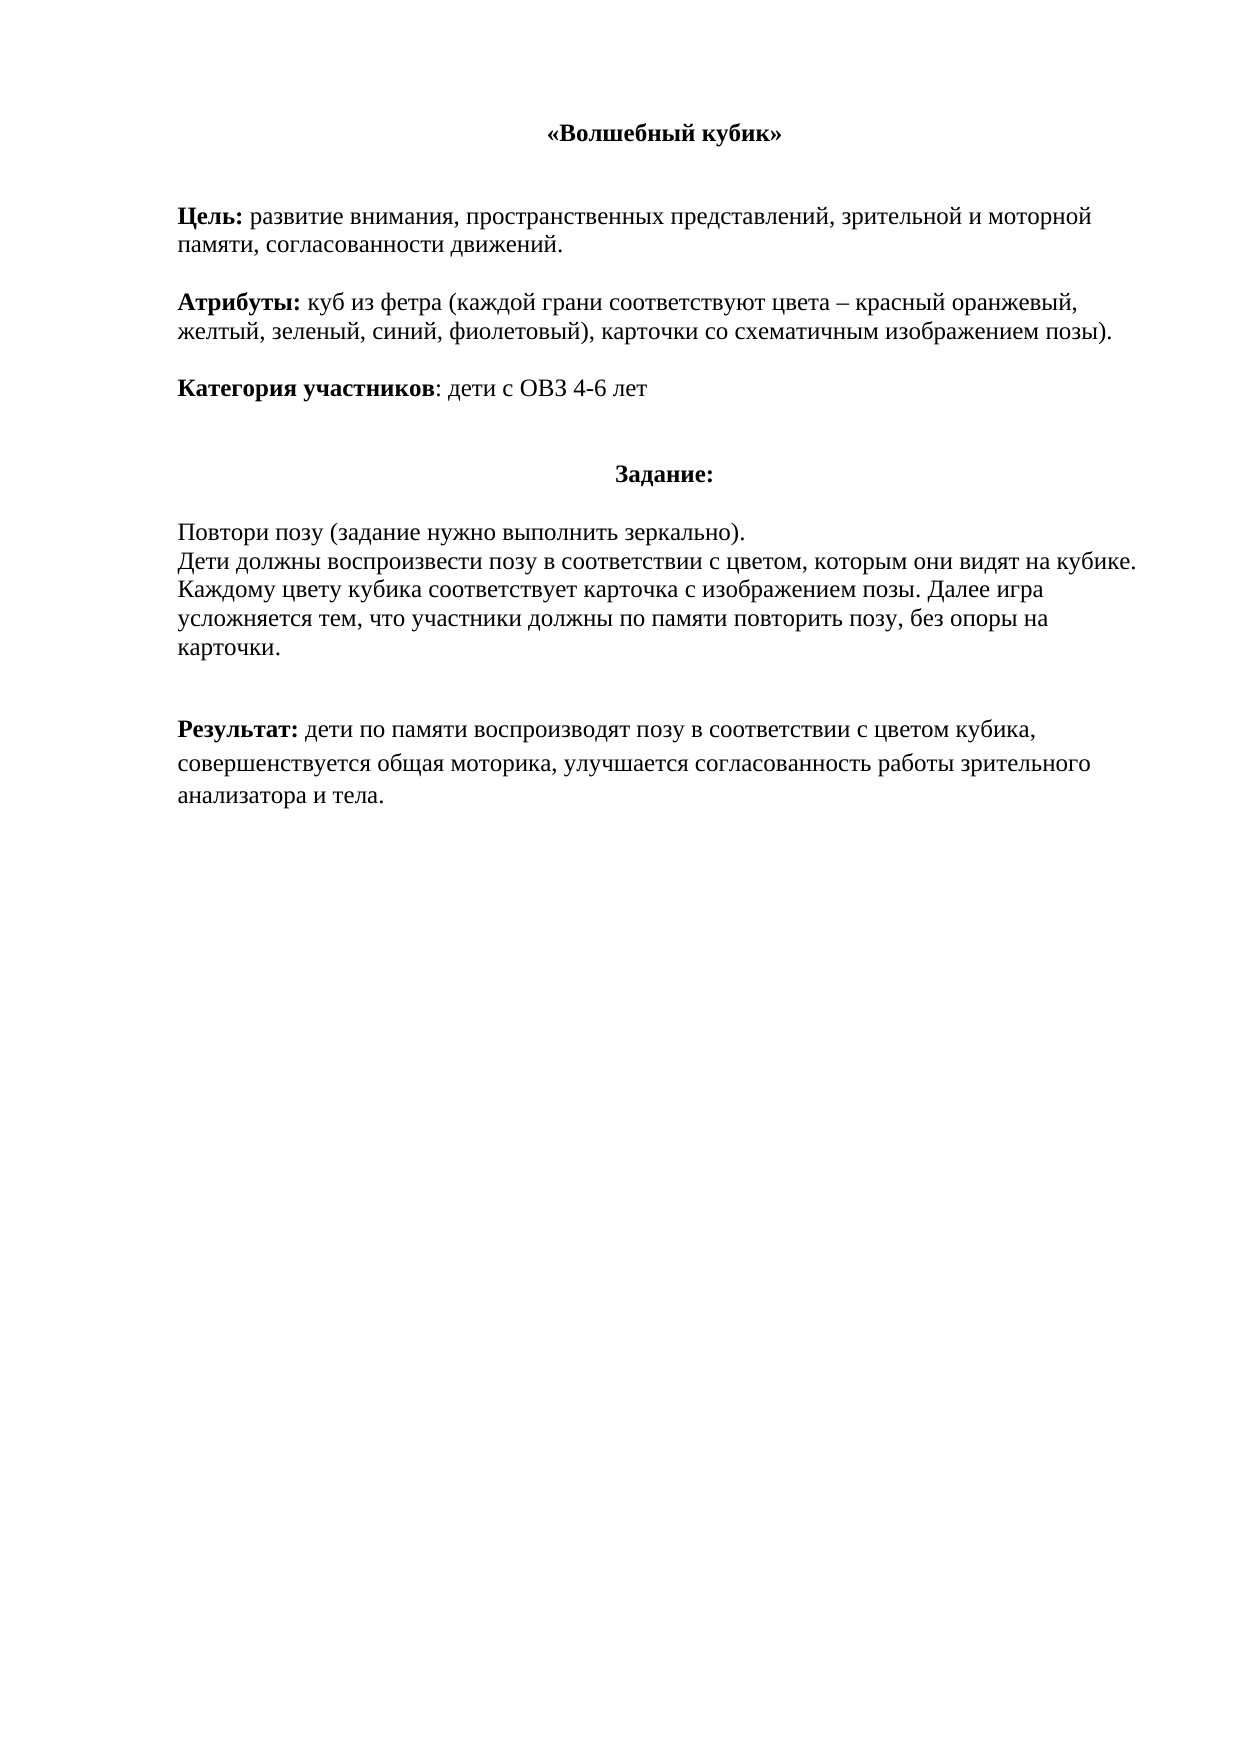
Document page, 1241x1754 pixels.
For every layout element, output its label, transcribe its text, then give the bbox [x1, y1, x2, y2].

text Задание: [177, 459, 1152, 488]
text Цель: развитие внимания, пространственных представлений, зрительной и моторной памяти, согласованности движений. [177, 201, 1152, 258]
text Повтори позу (задание нужно выполнить зеркально). [177, 517, 1152, 546]
text «Волшебный кубик» [177, 118, 1152, 147]
text Атрибуты: куб из фетра (каждой грани соответствуют цвета – красный оранжевый, желтый, зеленый, синий, фиолетовый), карточки со схематичным изображением позы). [177, 287, 1152, 344]
text Категория участников: дети с ОВЗ 4-6 лет [177, 373, 1152, 402]
text Дети должны воспроизвести позу в соответствии с цветом, которым они видят на кубике. Каждому цвету кубика соответствует карточка с изображением позы. Далее игра усложняется тем, что участники должны по памяти повторить позу, без опоры на карточки. [177, 546, 1152, 661]
text Результат: дети по памяти воспроизводят позу в соответствии с цветом кубика, совершенствуется общая моторика, улучшается согласованность работы зрительного анализатора и тела. [177, 714, 1152, 809]
